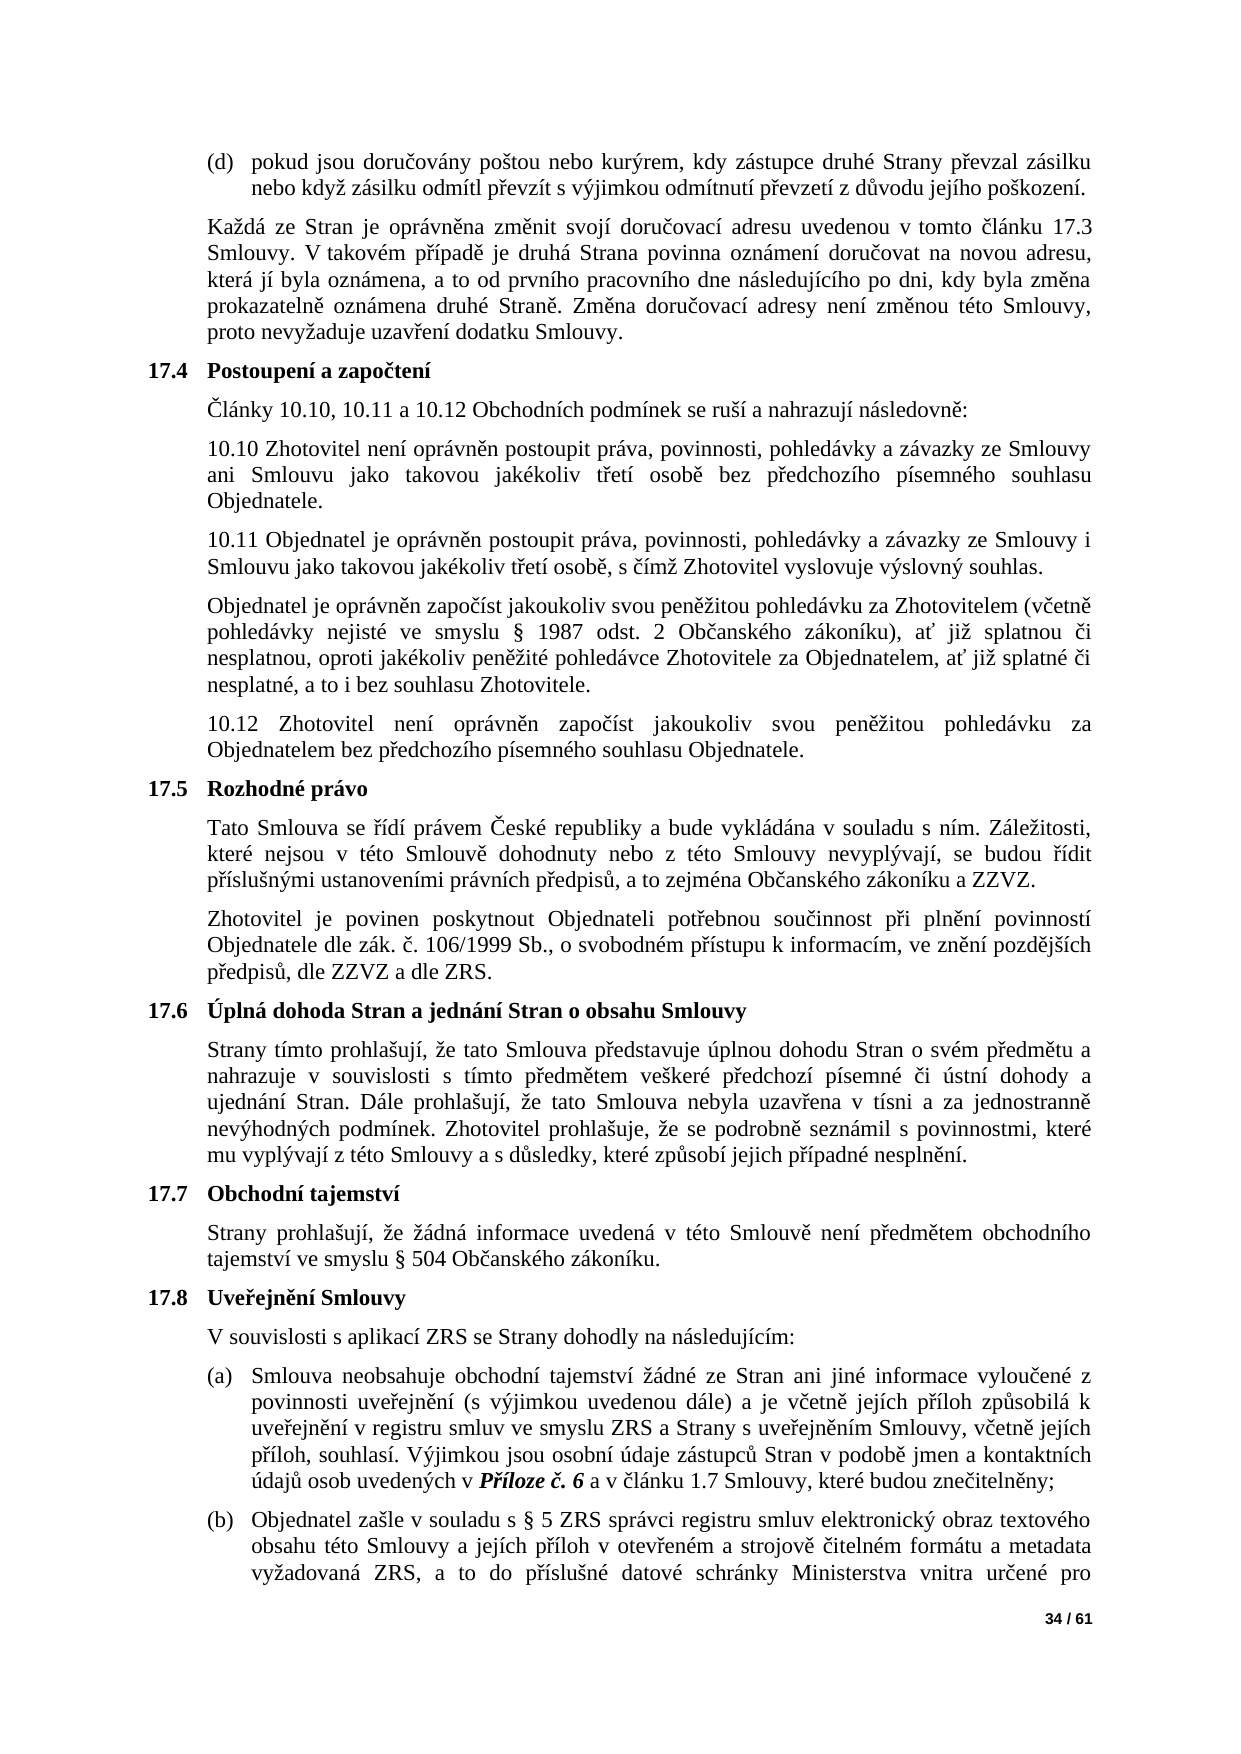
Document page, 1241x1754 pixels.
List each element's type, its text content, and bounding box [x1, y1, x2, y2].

text 10.12 Zhotovitel není oprávněn započíst jakoukoliv svou peněžitou pohledávku za Objednatelem bez předchozího písemného souhlasu Objednatele. [207, 709, 1092, 762]
text Uveřejnění Smlouvy [148, 1284, 1092, 1310]
text Úplná dohoda Stran a jednání Stran o obsahu Smlouvy [148, 997, 1092, 1023]
text Strany tímto prohlašují, že tato Smlouva představuje úplnou dohodu Stran o svém předmětu a nahrazuje v souvislosti s tímto předmětem veškeré předchozí písemné či ústní dohody a ujednání Stran. Dále prohlašují, že tato Smlouva nebyla uzavřena v tísni a za jednostranně nevýhodných podmínek. Zhotovitel prohlašuje, že se podrobně seznámil s povinnostmi, které mu vyplývají z této Smlouvy a s důsledky, které způsobí jejich případné nesplnění. [207, 1036, 1092, 1167]
text V souvislosti s aplikací ZRS se Strany dohodly na následujícím: [207, 1323, 1092, 1349]
text Články 10.10, 10.11 a 10.12 Obchodních podmínek se ruší a nahrazují následovně: [207, 396, 1092, 422]
text Každá ze Stran je oprávněna změnit svojí doručovací adresu uvedenou v tomto článku 17.3 Smlouvy. V takovém případě je druhá Strana povinna oznámení doručovat na novou adresu, která jí byla oznámena, a to od prvního pracovního dne následujícího po dni, kdy byla změna prokazatelně oznámena druhé Straně. Změna doručovací adresy není změnou této Smlouvy, proto nevyžaduje uzavření dodatku Smlouvy. [207, 213, 1092, 345]
text Objednatel je oprávněn započíst jakoukoliv svou peněžitou pohledávku za Zhotovitelem (včetně pohledávky nejisté ve smyslu § 1987 odst. 2 Občanského zákoníku), ať již splatnou či nesplatnou, oproti jakékoliv peněžité pohledávce Zhotovitele za Objednatelem, ať již splatné či nesplatné, a to i bez souhlasu Zhotovitele. [207, 592, 1092, 697]
text Smlouva neobsahuje obchodní tajemství žádné ze Stran ani jiné informace vyloučené z povinnosti uveřejnění (s výjimkou uvedenou dále) a je včetně jejích příloh způsobilá k uveřejnění v registru smluv ve smyslu ZRS a Strany s uveřejněním Smlouvy, včetně jejích příloh, souhlasí. Výjimkou jsou osobní údaje zástupců Stran v podobě jmen a kontaktních údajů osob uvedených v Příloze č. 6 a v článku 1.7 Smlouvy, které budou znečitelněny; [207, 1362, 1092, 1493]
text Zhotovitel je povinen poskytnout Objednateli potřebnou součinnost při plnění povinností Objednatele dle zák. č. 106/1999 Sb., o svobodném přístupu k informacím, ve znění pozdějších předpisů, dle ZZVZ a dle ZRS. [207, 905, 1092, 984]
text Obchodní tajemství [148, 1180, 1092, 1206]
text Tato Smlouva se řídí právem České republiky a bude vykládána v souladu s ním. Záležitosti, které nejsou v této Smlouvě dohodnuty nebo z této Smlouvy nevyplývají, se budou řídit příslušnými ustanoveními právních předpisů, a to zejména Občanského zákoníku a ZZVZ. [207, 814, 1092, 893]
text Postoupení a započtení [148, 357, 1092, 383]
text Rozhodné právo [148, 775, 1092, 801]
text 10.11 Objednatel je oprávněn postoupit práva, povinnosti, pohledávky a závazky ze Smlouvy i Smlouvu jako takovou jakékoliv třetí osobě, s čímž Zhotovitel vyslovuje výslovný souhlas. [207, 526, 1092, 579]
text Strany prohlašují, že žádná informace uvedená v této Smlouvě není předmětem obchodního tajemství ve smyslu § 504 Občanského zákoníku. [207, 1219, 1092, 1271]
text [207, 1506, 1092, 1585]
text 10.10 Zhotovitel není oprávněn postoupit práva, povinnosti, pohledávky a závazky ze Smlouvy ani Smlouvu jako takovou jakékoliv třetí osobě bez předchozího písemného souhlasu Objednatele. [207, 435, 1092, 514]
text pokud jsou doručovány poštou nebo kurýrem, kdy zástupce druhé Strany převzal zásilku nebo když zásilku odmítl převzít s výjimkou odmítnutí převzetí z důvodu jejího poškození. [207, 148, 1092, 200]
